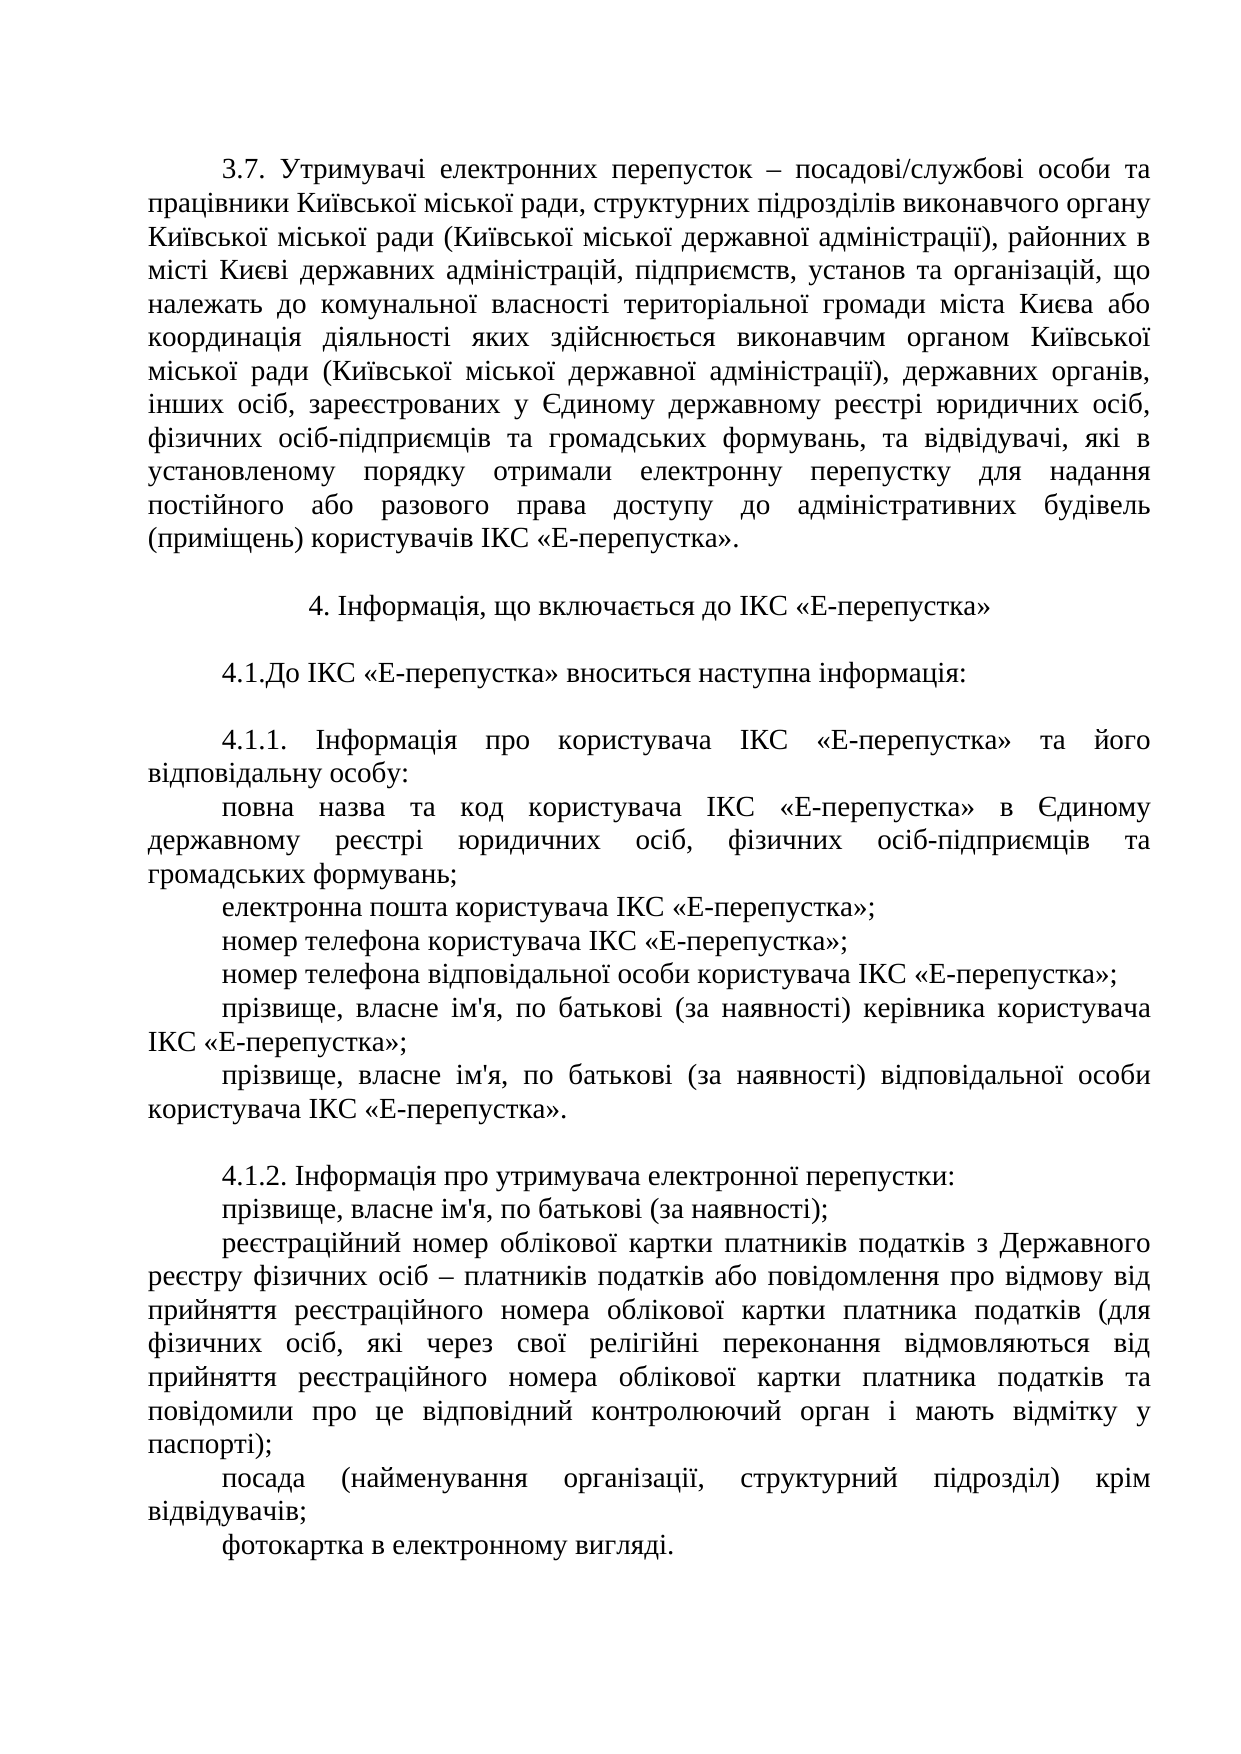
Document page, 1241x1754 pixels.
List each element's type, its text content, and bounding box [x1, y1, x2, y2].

text прізвище, власне ім'я, по батькові (за наявності) відповідальної особи користувача ІКС «Е-перепустка». [148, 1057, 1152, 1124]
text повна назва та код користувача ІКС «Е-перепустка» в Єдиному державному реєстрі юридичних осіб, фізичних осіб-підприємців та громадських формувань; [148, 789, 1152, 889]
text реєстраційний номер облікової картки платників податків з Державного реєстру фізичних осіб – платників податків або повідомлення про відмову від прийняття реєстраційного номера облікової картки платника податків (для фізичних осіб, які через свої релігійні переконання відмовляються від прийняття реєстраційного номера облікової картки платника податків та повідомили про це відповідний контролюючий орган і мають відмітку у паспорті); [148, 1225, 1152, 1460]
text електронна пошта користувача ІКС «Е-перепустка»; [148, 889, 1152, 923]
text 3.7. Утримувачі електронних перепусток – посадові/службові особи та працівники Київської міської ради, структурних підрозділів виконавчого органу Київської міської ради (Київської міської державної адміністрації), районних в місті Києві державних адміністрацій, підприємств, установ та організацій, що належать до комунальної власності територіальної громади міста Києва або координація діяльності яких здійснюється виконавчим органом Київської міської ради (Київської міської державної адміністрації), державних органів, інших осіб, зареєстрованих у Єдиному державному реєстрі юридичних осіб, фізичних осіб-підприємців та громадських формувань, та відвідувачі, які в установленому порядку отримали електронну перепустку для надання постійного або разового права доступу до адміністративних будівель (приміщень) користувачів ІКС «Е-перепустка». [148, 152, 1152, 554]
text 4. Інформація, що включається до ІКС «Е-перепустка» [148, 588, 1152, 621]
text номер телефона відповідальної особи користувача ІКС «Е-перепустка»; [148, 957, 1152, 990]
text 4.1.До ІКС «Е-перепустка» вноситься наступна інформація: [148, 655, 1152, 688]
text прізвище, власне ім'я, по батькові (за наявності) керівника користувача ІКС «Е-перепустка»; [148, 990, 1152, 1057]
text 4.1.1. Інформація про користувача ІКС «Е-перепустка» та його відповідальну особу: [148, 722, 1152, 789]
text 4.1.2. Інформація про утримувача електронної перепустки: [148, 1158, 1152, 1191]
text номер телефона користувача ІКС «Е-перепустка»; [148, 923, 1152, 957]
text посада (найменування організації, структурний підрозділ) крім відвідувачів; [148, 1460, 1152, 1527]
text прізвище, власне ім'я, по батькові (за наявності); [148, 1191, 1152, 1225]
text фотокартка в електронному вигляді. [148, 1527, 1152, 1560]
